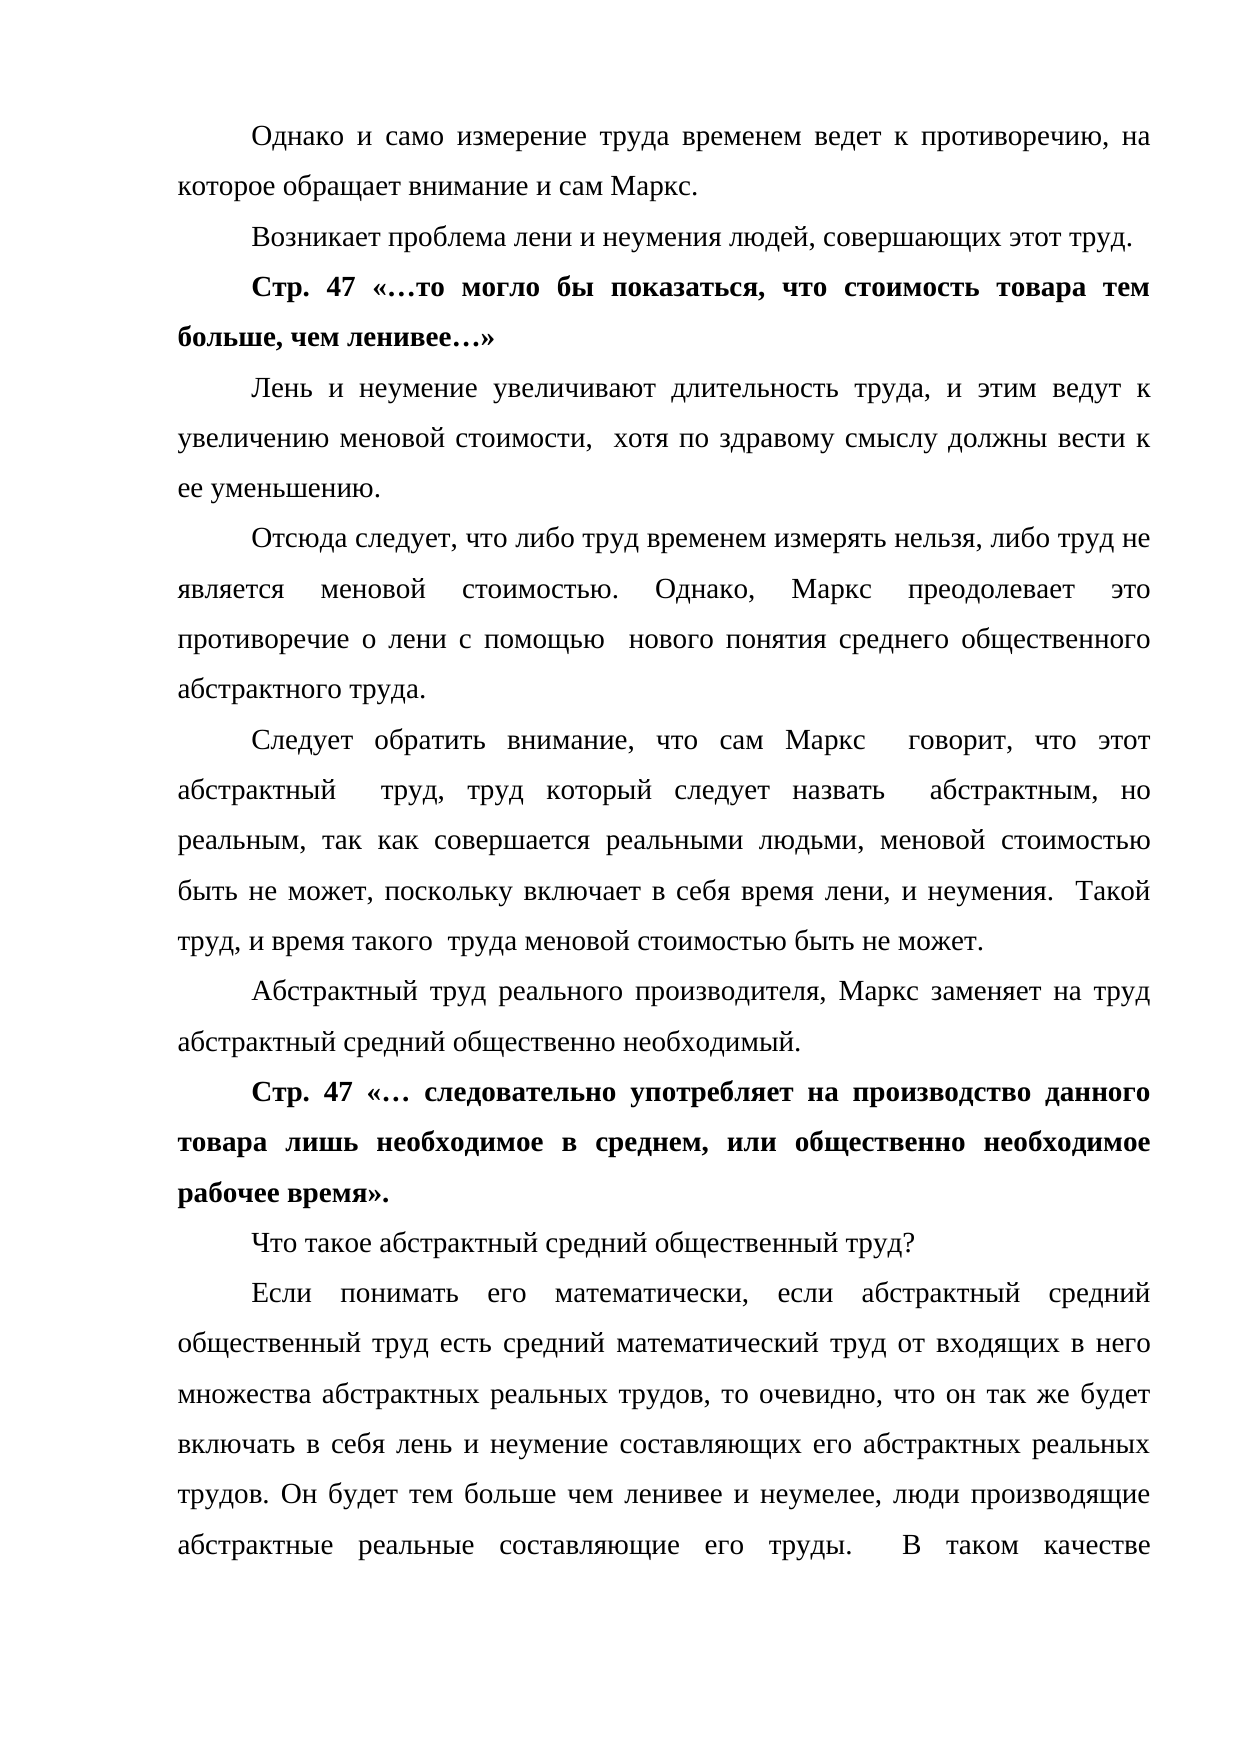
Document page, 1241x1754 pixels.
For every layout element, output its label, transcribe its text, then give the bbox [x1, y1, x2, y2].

text Абстрактный труд реального производителя, Маркс заменяет на труд абстрактный средний общественно необходимый. [177, 973, 1152, 1057]
text Лень и неумение увеличивают длительность труда, и этим ведут к увеличению меновой стоимости, хотя по здравому смыслу должны вести к ее уменьшению. [177, 370, 1152, 504]
text Однако и само измерение труда временем ведет к противоречию, на которое обращает внимание и сам Маркс. [177, 118, 1152, 202]
text Возникает проблема лени и неумения людей, совершающих этот труд. [177, 219, 1152, 252]
text Стр. 47 «… следовательно употребляет на производство данного товара лишь необходимое в среднем, или общественно необходимое рабочее время». [177, 1074, 1152, 1208]
text Что такое абстрактный средний общественный труд? [177, 1225, 1152, 1258]
text Следует обратить внимание, что сам Маркс говорит, что этот абстрактный труд, труд который следует назвать абстрактным, но реальным, так как совершается реальными людьми, меновой стоимостью быть не может, поскольку включает в себя время лени, и неумения. Такой труд, и время такого труда меновой стоимостью быть не может. [177, 722, 1152, 957]
text Стр. 47 «…то могло бы показаться, что стоимость товара тем больше, чем ленивее…» [177, 269, 1152, 353]
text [177, 1275, 1152, 1560]
text Отсюда следует, что либо труд временем измерять нельзя, либо труд не является меновой стоимостью. Однако, Маркс преодолевает это противоречие о лени с помощью нового понятия среднего общественного абстрактного труда. [177, 521, 1152, 705]
